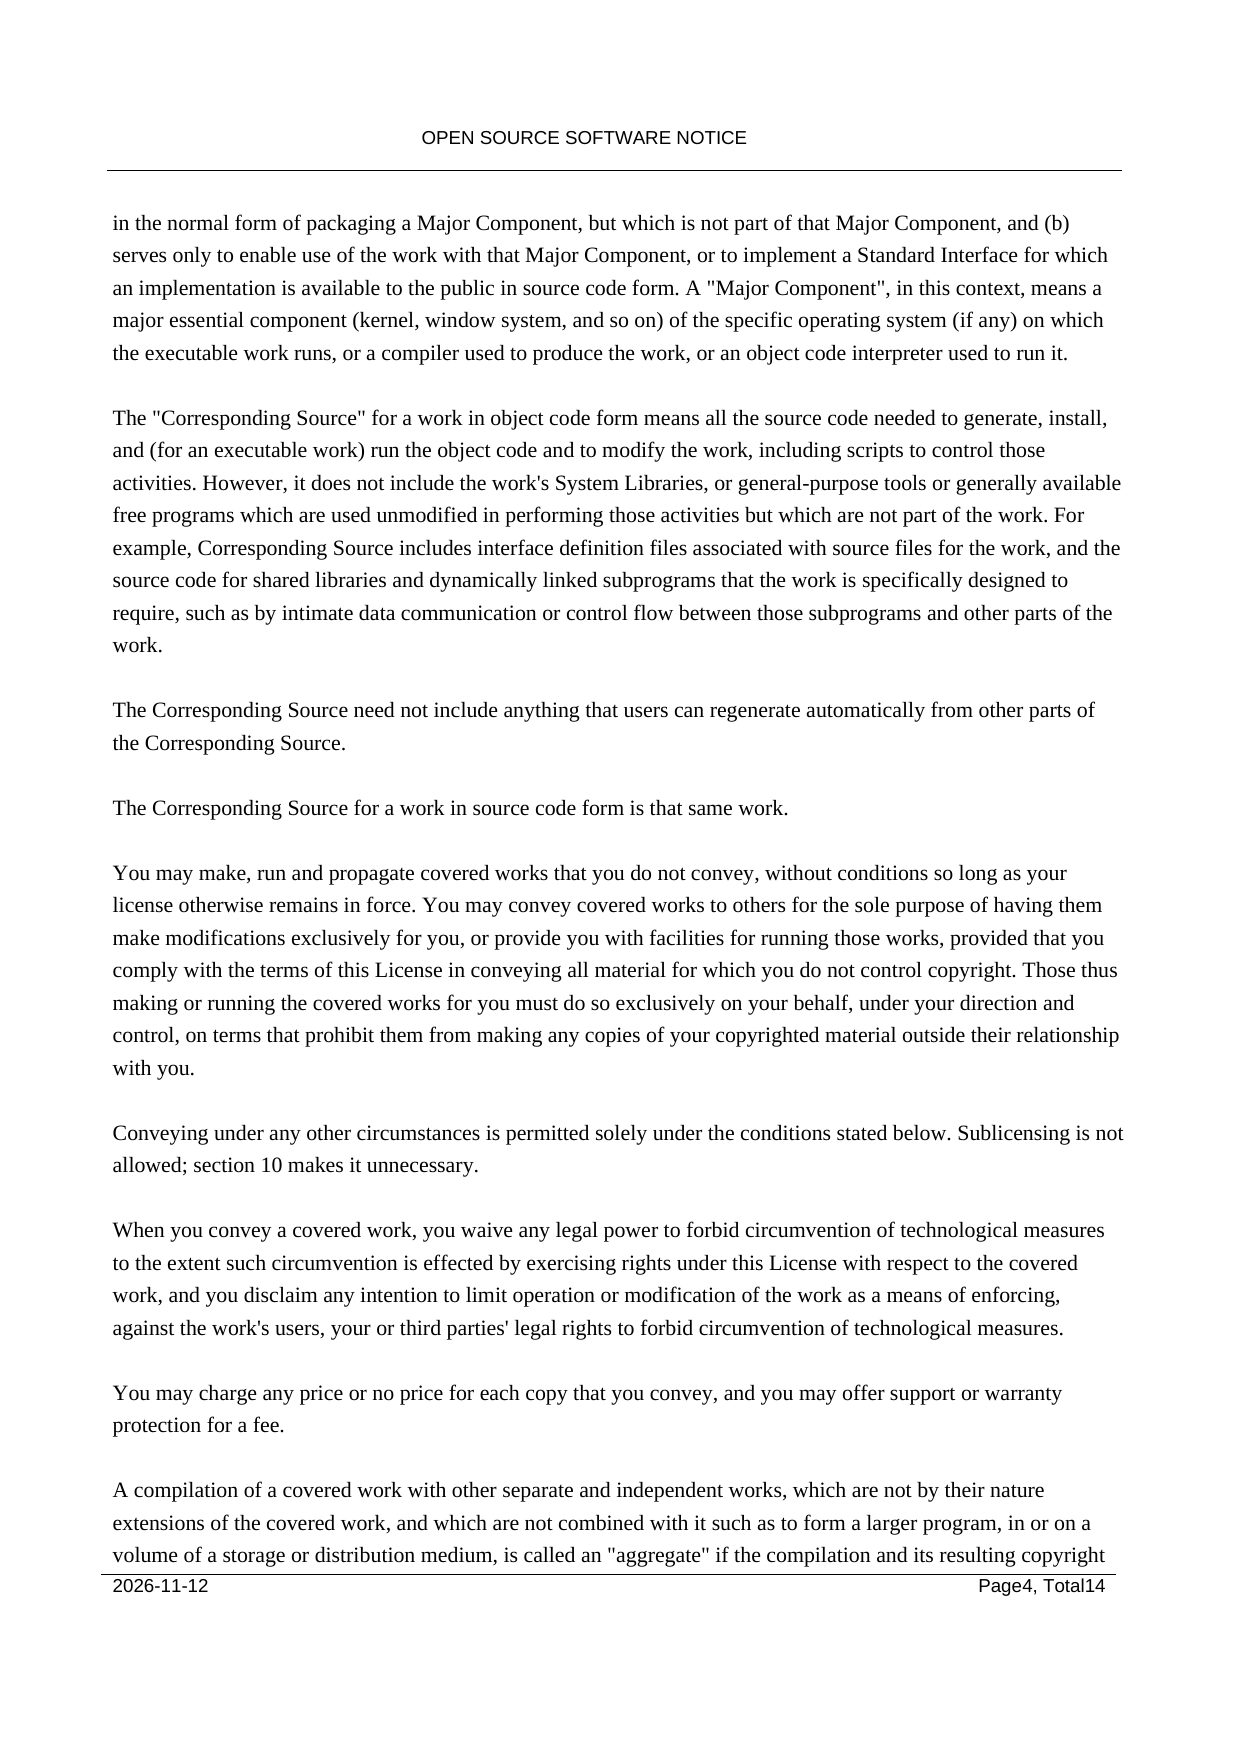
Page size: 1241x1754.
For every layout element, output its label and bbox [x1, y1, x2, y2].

text [112, 206, 1128, 1571]
